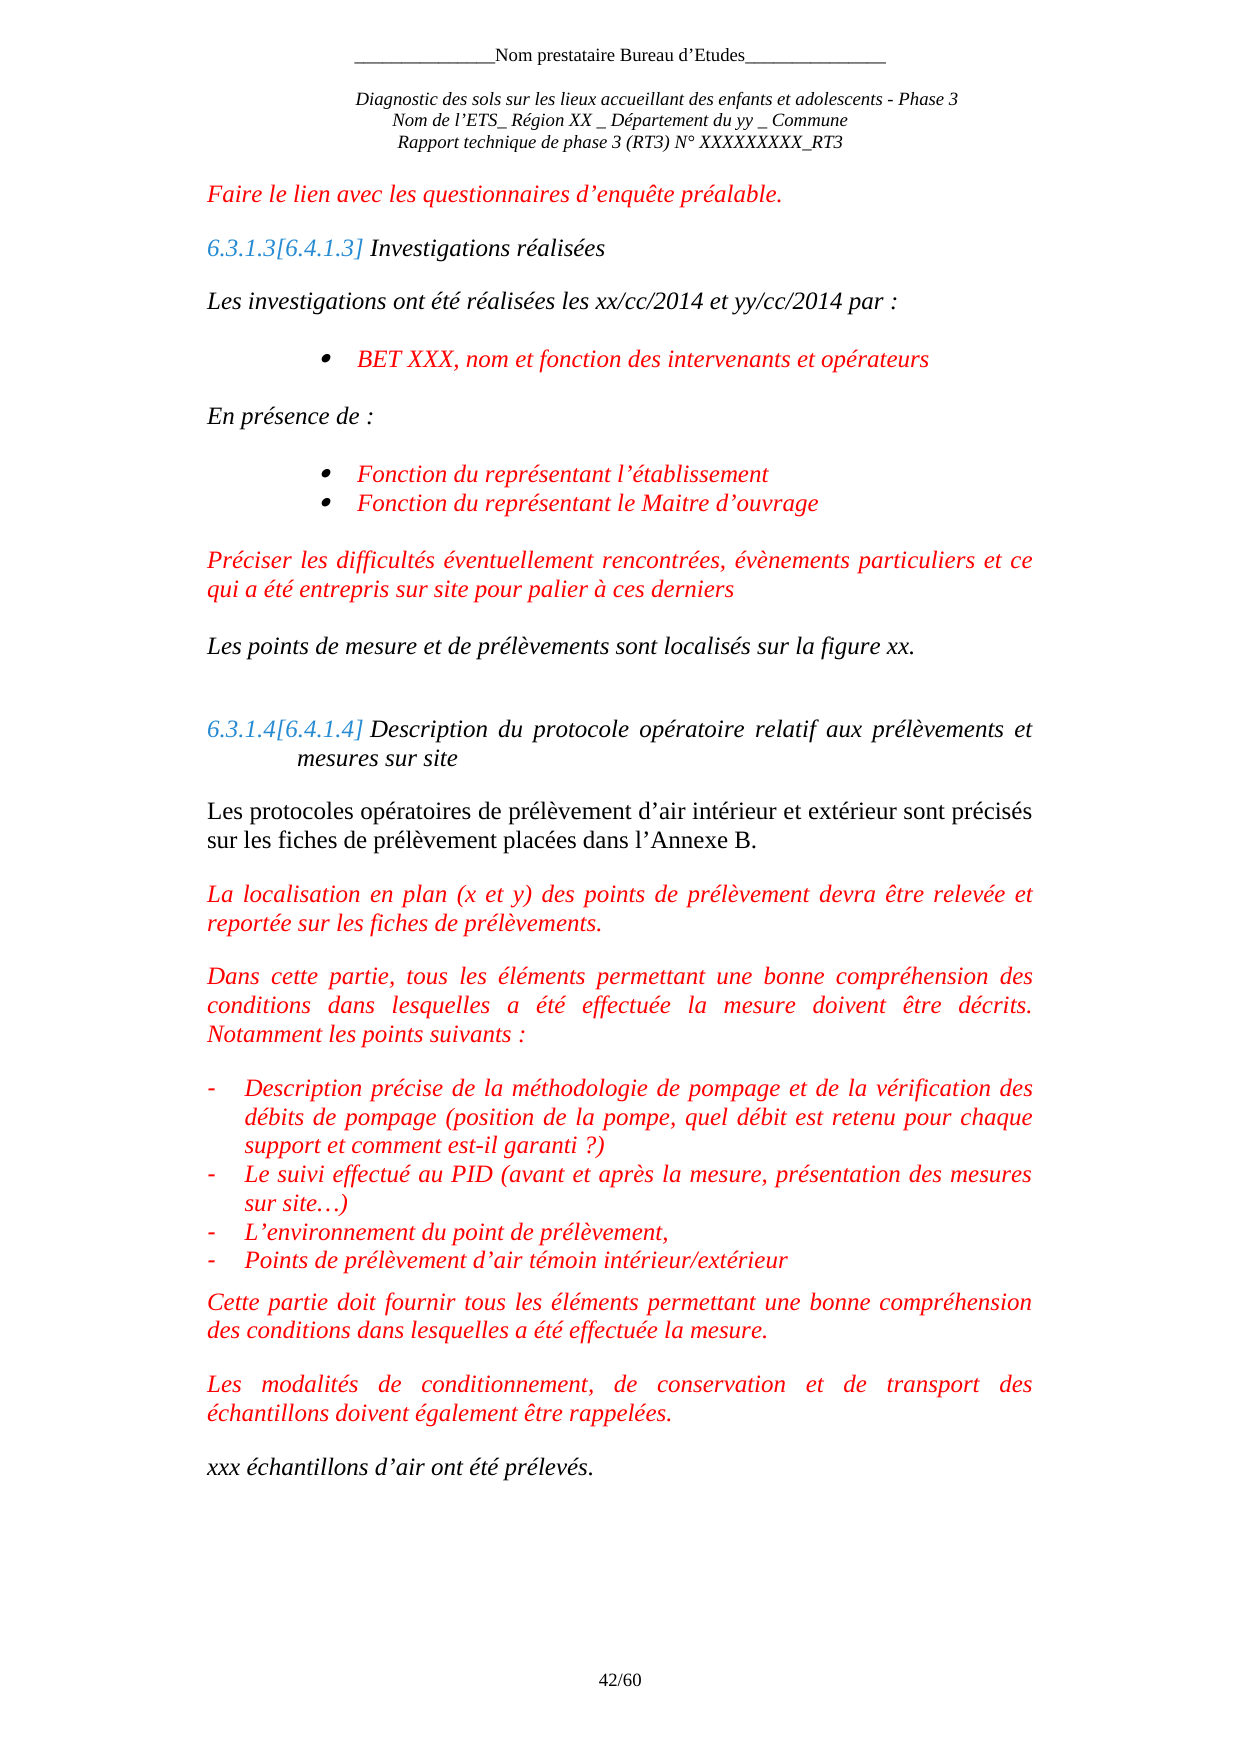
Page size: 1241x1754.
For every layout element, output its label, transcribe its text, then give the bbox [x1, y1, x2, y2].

text La localisation en plan (x et y) des points de prélèvement devra être relevée et reportée sur les fiches de prélèvements. [207, 879, 1033, 936]
text En présence de : [207, 401, 1033, 430]
text Points de prélèvement d’air témoin intérieur/extérieur [207, 1246, 1033, 1274]
subtitle Description du protocole opératoire relatif aux prélèvements et mesures sur site [207, 714, 1033, 771]
text Préciser les difficultés éventuellement rencontrées, évènements particuliers et ce qui a été entrepris sur site pour palier à ces derniers [207, 545, 1033, 603]
text Les points de mesure et de prélèvements sont localisés sur la figure xx. [207, 631, 1033, 660]
text Les investigations ont été réalisées les xx/cc/2014 et yy/cc/2014 par : [207, 286, 1033, 315]
text Description précise de la méthodologie de pompage et de la vérification des débits de pompage (position de la pompe, quel débit est retenu pour chaque support et comment est-il garanti ?) [207, 1073, 1033, 1159]
text Dans cette partie, tous les éléments permettant une bonne compréhension des conditions dans lesquelles a été effectuée la mesure doivent être décrits. Notamment les points suivants : [207, 961, 1033, 1048]
text xxx échantillons d’air ont été prélevés. [207, 1452, 1033, 1481]
text Les modalités de conditionnement, de conservation et de transport des échantillons doivent également être rappelées. [207, 1369, 1033, 1427]
text L’environnement du point de prélèvement, [207, 1217, 1033, 1246]
list Fonction du représentant le Maitre d’ouvrage [319, 488, 1033, 516]
list BET XXX, nom et fonction des intervenants et opérateurs [319, 344, 1033, 373]
list Fonction du représentant l’établissement [319, 459, 1033, 488]
subtitle Investigations réalisées [207, 233, 1033, 261]
text Faire le lien avec les questionnaires d’enquête préalable. [207, 179, 1033, 208]
text Le suivi effectué au PID (avant et après la mesure, présentation des mesures sur site…) [207, 1159, 1033, 1217]
text Cette partie doit fournir tous les éléments permettant une bonne compréhension des conditions dans lesquelles a été effectuée la mesure. [207, 1287, 1033, 1344]
text Les protocoles opératoires de prélèvement d’air intérieur et extérieur sont précisés sur les fiches de prélèvement placées dans l’Annexe B. [207, 796, 1033, 854]
